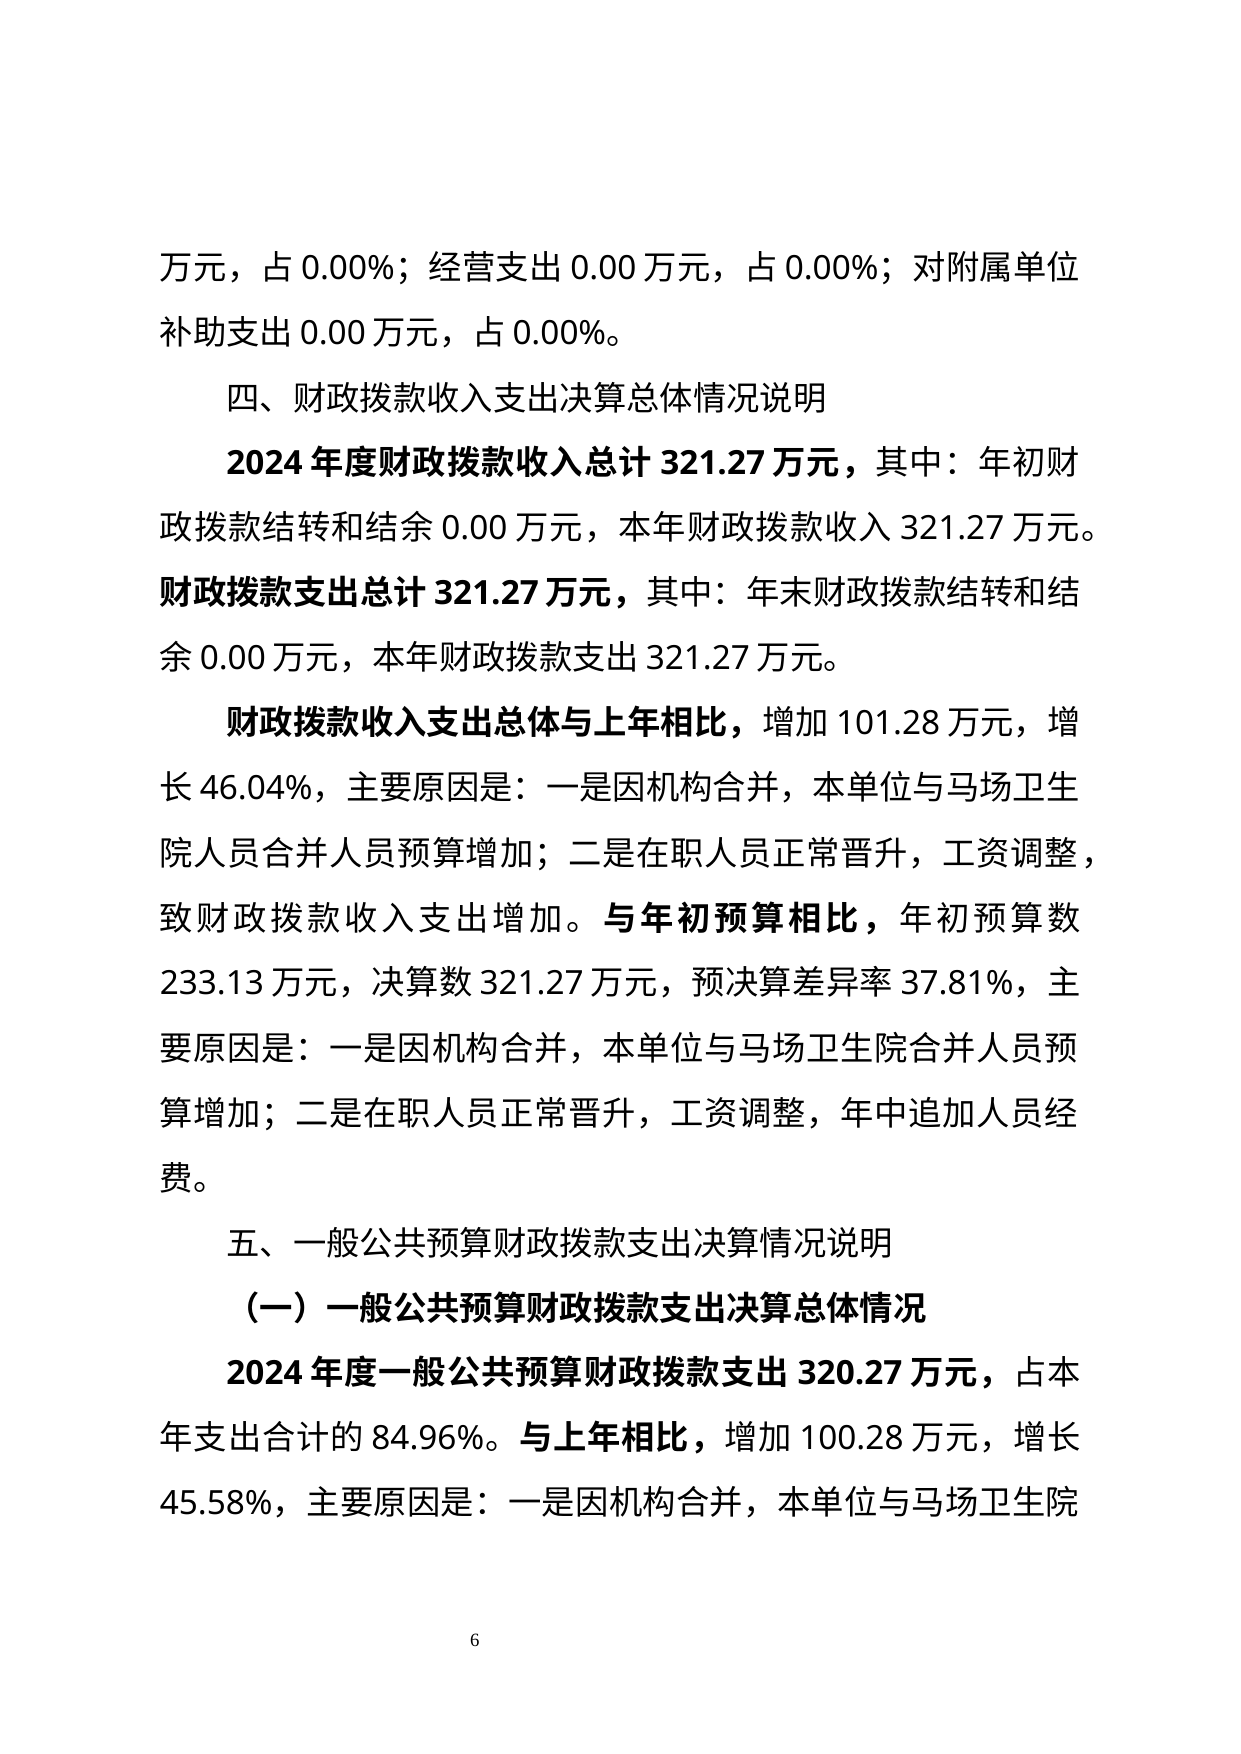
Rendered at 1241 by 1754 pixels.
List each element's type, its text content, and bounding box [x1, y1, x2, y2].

text 四、财政拨款收入支出决算总体情况说明 [159, 363, 1081, 428]
text 2024年度财政拨款收入总计321.27万元，其中：年初财政拨款结转和结余0.00万元，本年财政拨款收入321.27万元。财政拨款支出总计321.27万元，其中：年末财政拨款结转和结余0.00万元，本年财政拨款支出321.27万元。 [159, 428, 1081, 688]
text （一）一般公共预算财政拨款支出决算总体情况 [159, 1273, 1081, 1338]
text 五、一般公共预算财政拨款支出决算情况说明 [159, 1208, 1081, 1273]
text 财政拨款收入支出总体与上年相比，增加101.28万元，增长46.04%，主要原因是：一是因机构合并，本单位与马场卫生院人员合并人员预算增加；二是在职人员正常晋升，工资调整，致财政拨款收入支出增加。与年初预算相比，年初预算数233.13万元，决算数321.27万元，预决算差异率37.81%，主要原因是：一是因机构合并，本单位与马场卫生院合并人员预算增加；二是在职人员正常晋升，工资调整，年中追加人员经费。 [159, 688, 1081, 1208]
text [159, 233, 1081, 363]
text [159, 1338, 1081, 1533]
